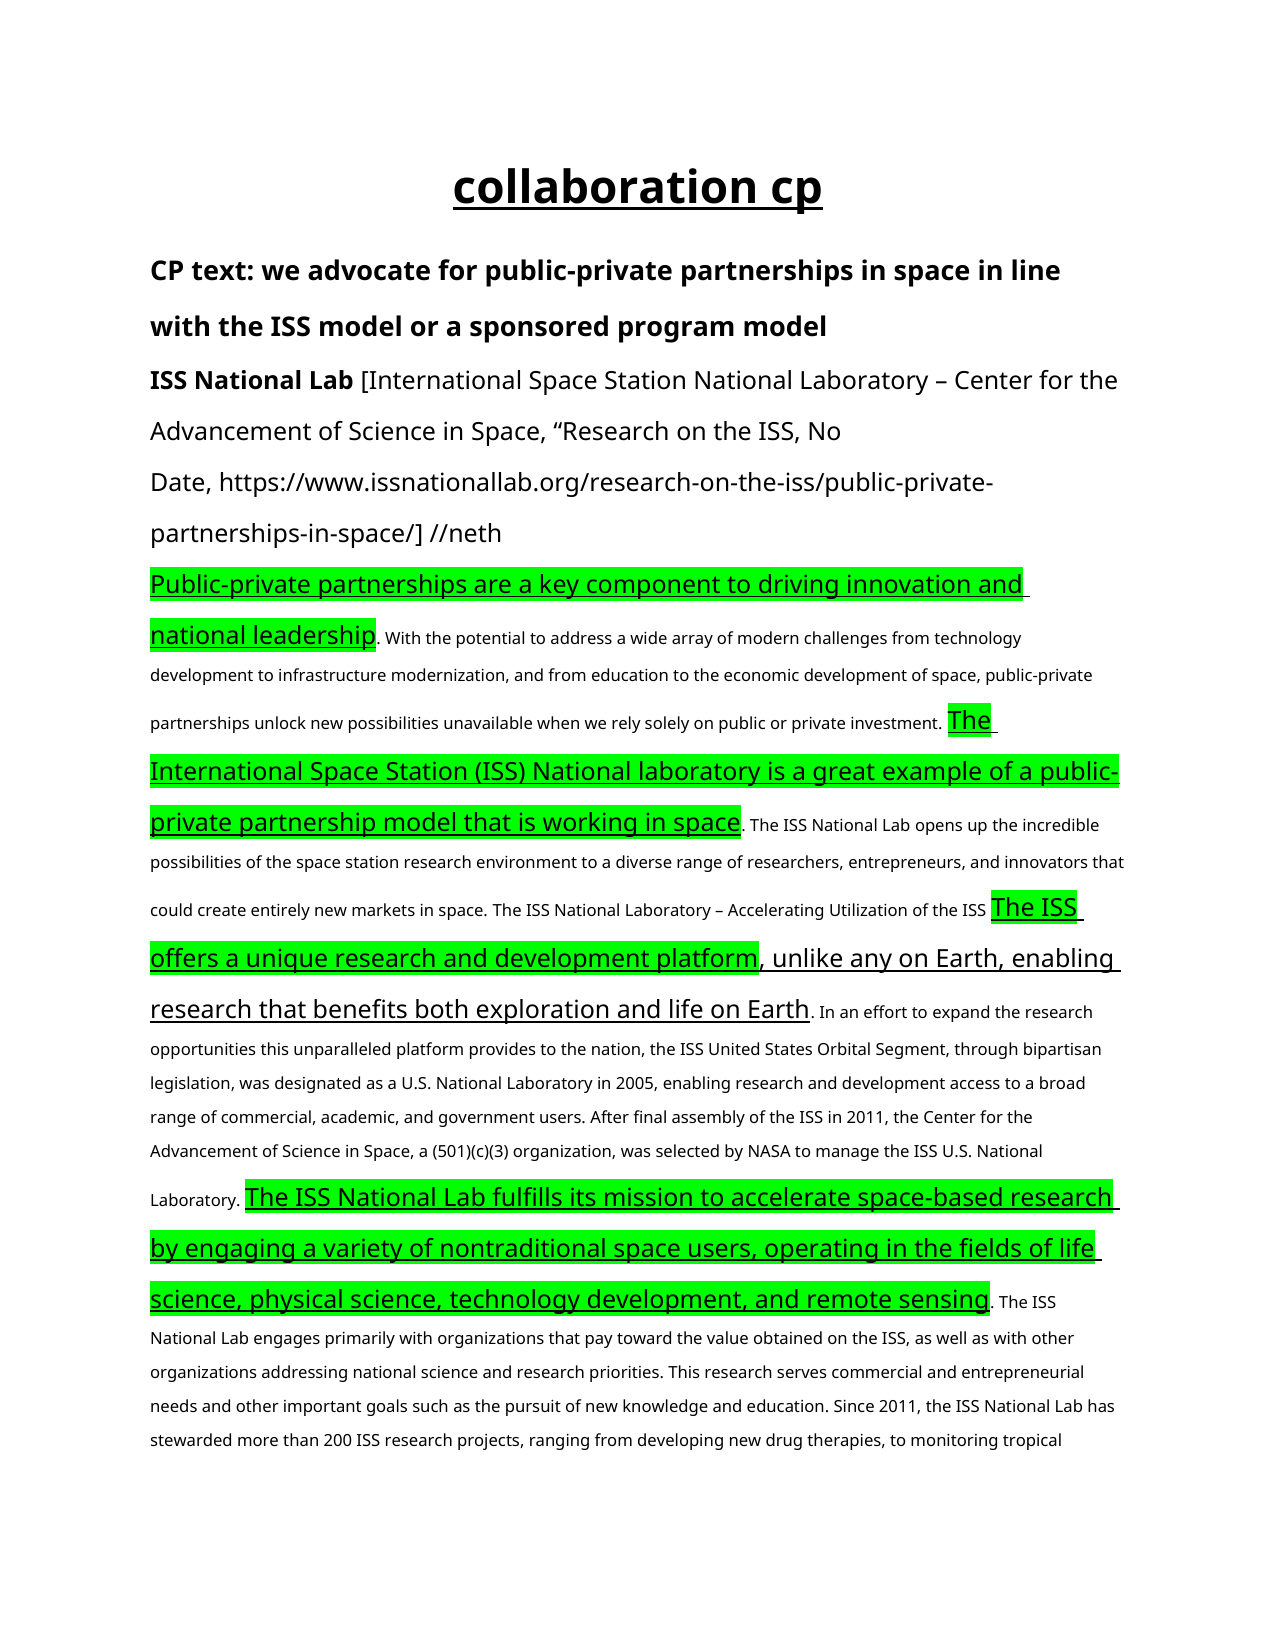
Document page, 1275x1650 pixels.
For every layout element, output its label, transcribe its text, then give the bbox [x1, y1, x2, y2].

text ISS National Lab [International Space Station National Laboratory – Center for the Advancement of Science in Space, “Research on the ISS, No Date, https://www.issnationallab.org/research-on-the-iss/public-private-partnerships-in-space/] //neth [150, 362, 1125, 550]
subtitle collaboration cp [150, 154, 1125, 217]
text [150, 567, 1125, 1452]
subtitle CP text: we advocate for public-private partnerships in space in line with the ISS model or a sponsored program model [150, 252, 1125, 344]
